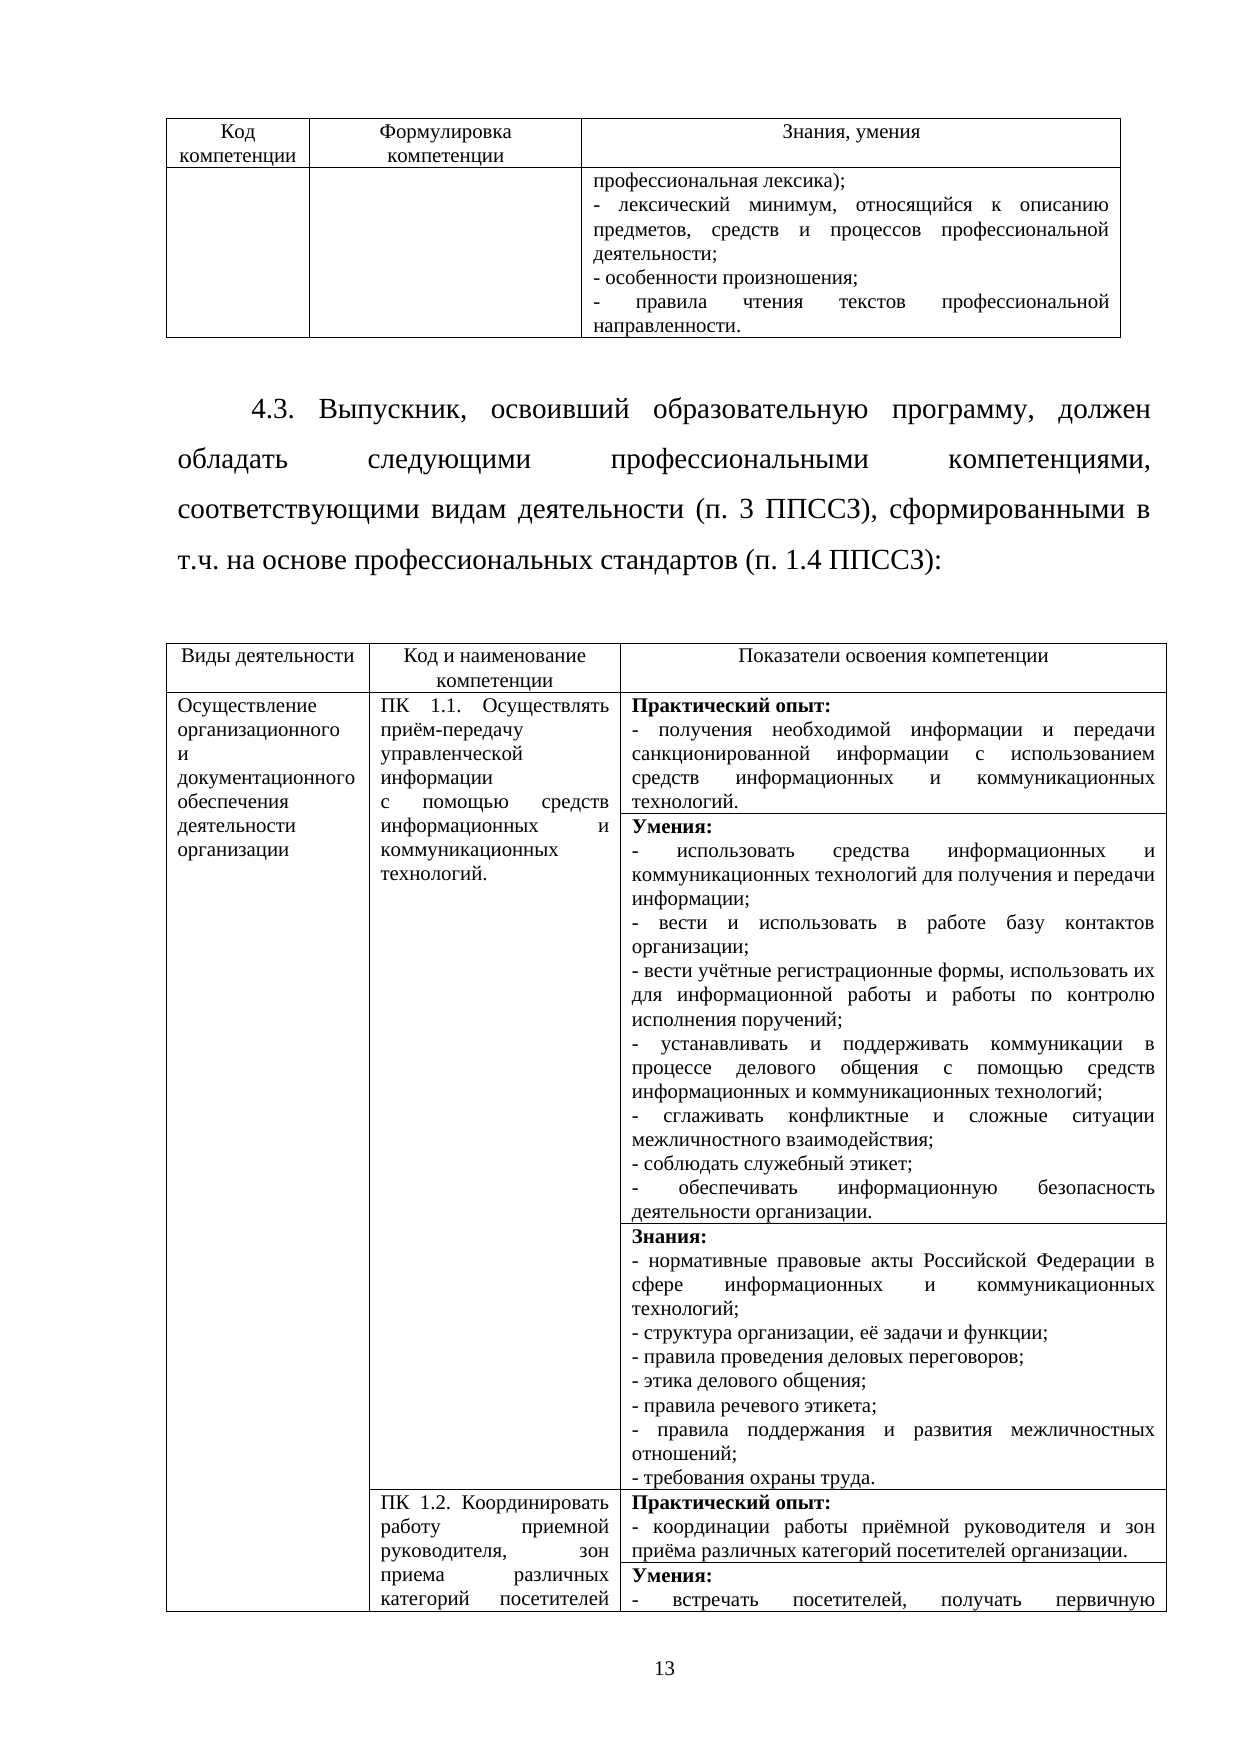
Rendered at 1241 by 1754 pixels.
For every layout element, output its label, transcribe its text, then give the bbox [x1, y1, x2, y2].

text 4.3. Выпускник, освоивший образовательную программу, должен обладать следующими профессиональными компетенциями, соответствующими видам деятельности (п. 3 ППССЗ), сформированными в т.ч. на основе профессиональных стандартов (п. 1.4 ППССЗ): [177, 391, 1152, 575]
table_header Знания, умения [582, 119, 1120, 167]
table_cell Осуществление организационного и документационного обеспечения деятельности организации [167, 693, 369, 1611]
table_cell ПК 1.1. Осуществлять приём-передачу управленческой информации с помощью средств информационных и коммуникационных технологий. [370, 693, 620, 1489]
table_cell Практический опыт: - получения необходимой информации и передачи санкционированной информации c использованием средств информационных и коммуникационных технологий. [621, 693, 1166, 813]
table_header Код компетенции [167, 119, 309, 167]
table_cell ПК 1.2. Координировать работу приемной руководителя, зон приема различных категорий посетителей организации. [370, 1490, 620, 1611]
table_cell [621, 1563, 1166, 1611]
table_header Код и наименование компетенции [370, 644, 620, 692]
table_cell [582, 168, 1120, 337]
table_header Показатели освоения компетенции [621, 644, 1166, 692]
table_header Формулировка компетенции [310, 119, 581, 167]
table_cell Практический опыт: - координации работы приёмной руководителя и зон приёма различных категорий посетителей организации. [621, 1490, 1166, 1562]
table_cell Умения: - использовать средства информационных и коммуникационных технологий для получения и передачи информации; - вести и использовать в работе базу контактов организации; - вести учётные регистрационные формы, использовать их для информационной работы и работы по контролю исполнения поручений; - устанавливать и поддерживать коммуникации в процессе делового общения с помощью средств информационных и коммуникационных технологий; - сглаживать конфликтные и сложные ситуации межличностного взаимодействия; - соблюдать служебный этикет; - обеспечивать информационную безопасность деятельности организации. [621, 814, 1166, 1223]
table_header Виды деятельности [167, 644, 369, 692]
table_cell Знания: - нормативные правовые акты Российской Федерации в сфере информационных и коммуникационных технологий; - структура организации, её задачи и функции; - правила проведения деловых переговоров; - этика делового общения; - правила речевого этикета; - правила поддержания и развития межличностных отношений; - требования охраны труда. [621, 1224, 1166, 1489]
